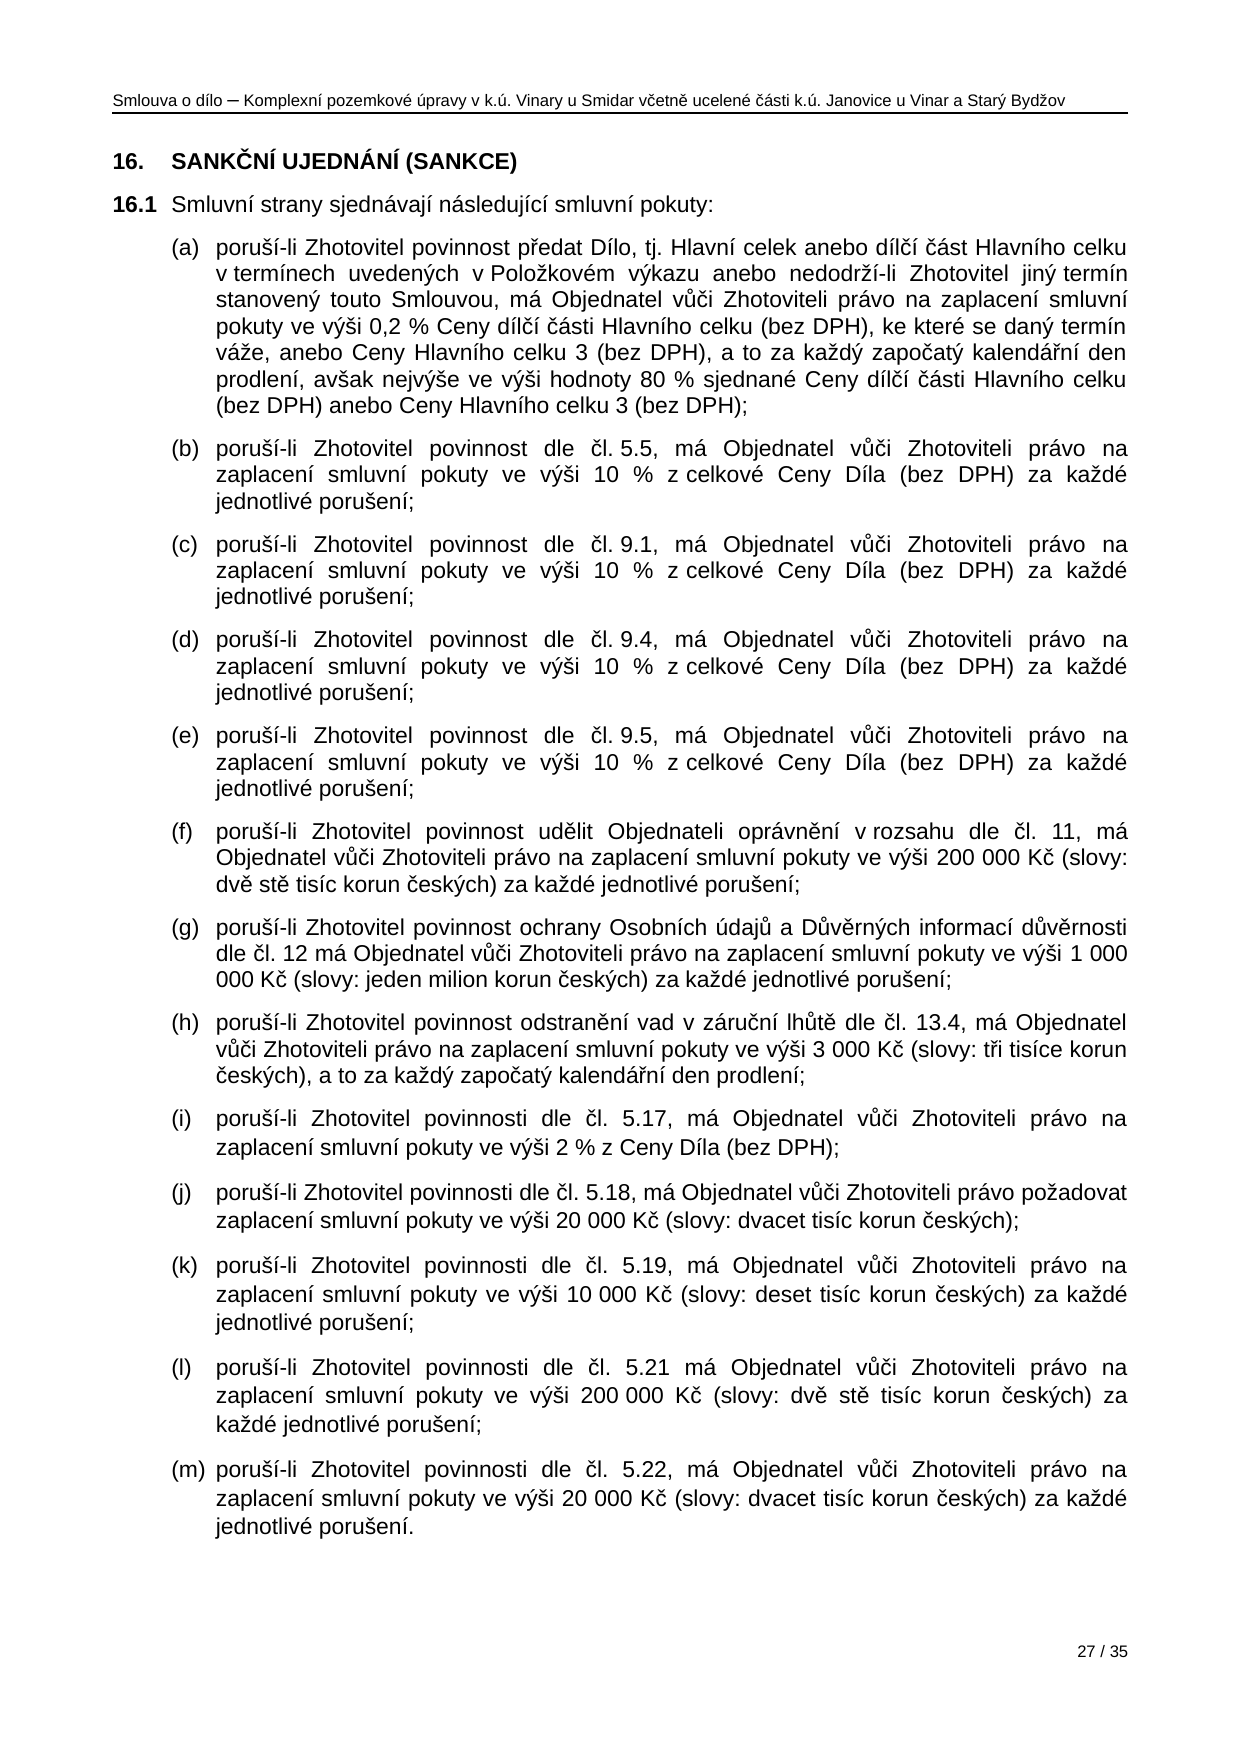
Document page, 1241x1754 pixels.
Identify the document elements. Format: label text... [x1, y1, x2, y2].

text Smluvní strany sjednávají následující smluvní pokuty: [112, 191, 1128, 217]
list poruší-li Zhotovitel povinnost předat Dílo, tj. Hlavní celek anebo dílčí část Hlavního celku v termínech uvedených v Položkovém výkazu anebo nedodrží-li Zhotovitel jiný termín stanovený touto Smlouvou, má Objednatel vůči Zhotoviteli právo na zaplacení smluvní pokuty ve výši 0,2 % Ceny dílčí části Hlavního celku (bez DPH), ke které se daný termín váže, anebo Ceny Hlavního celku 3 (bez DPH), a to za každý započatý kalendářní den prodlení, avšak nejvýše ve výši hodnoty 80 % sjednané Ceny dílčí části Hlavního celku (bez DPH) anebo Ceny Hlavního celku 3 (bez DPH); [171, 234, 1128, 418]
list poruší-li Zhotovitel povinnost dle čl. 9.1, má Objednatel vůči Zhotoviteli právo na zaplacení smluvní pokuty ve výši 10 % z celkové Ceny Díla (bez DPH) za každé jednotlivé porušení; [171, 531, 1128, 610]
list poruší-li Zhotovitel povinnost dle čl. 5.5, má Objednatel vůči Zhotoviteli právo na zaplacení smluvní pokuty ve výši 10 % z celkové Ceny Díla (bez DPH) za každé jednotlivé porušení; [171, 435, 1128, 514]
text poruší-li Zhotovitel povinnosti dle čl. 5.21 má Objednatel vůči Zhotoviteli právo na zaplacení smluvní pokuty ve výši 200 000 Kč (slovy: dvě stě tisíc korun českých) za každé jednotlivé porušení; [171, 1354, 1128, 1437]
text poruší-li Zhotovitel povinnost odstranění vad v záruční lhůtě dle čl. 13.4, má Objednatel vůči Zhotoviteli právo na zaplacení smluvní pokuty ve výši 3 000 Kč (slovy: tři tisíce korun českých), a to za každý započatý kalendářní den prodlení; [171, 1009, 1128, 1088]
text poruší-li Zhotovitel povinnosti dle čl. 5.22, má Objednatel vůči Zhotoviteli právo na zaplacení smluvní pokuty ve výši 20 000 Kč (slovy: dvacet tisíc korun českých) za každé jednotlivé porušení. [171, 1456, 1128, 1539]
text poruší-li Zhotovitel povinnosti dle čl. 5.18, má Objednatel vůči Zhotoviteli právo požadovat zaplacení smluvní pokuty ve výši 20 000 Kč (slovy: dvacet tisíc korun českých); [171, 1178, 1128, 1233]
text Sankční ujednání (SANKCE) [112, 148, 1128, 174]
text poruší-li Zhotovitel povinnost ochrany Osobních údajů a Důvěrných informací důvěrnosti dle čl. 12 má Objednatel vůči Zhotoviteli právo na zaplacení smluvní pokuty ve výši 1 000 000 Kč (slovy: jeden milion korun českých) za každé jednotlivé porušení; [171, 913, 1128, 993]
text poruší-li Zhotovitel povinnosti dle čl. 5.19, má Objednatel vůči Zhotoviteli právo na zaplacení smluvní pokuty ve výši 10 000 Kč (slovy: deset tisíc korun českých) za každé jednotlivé porušení; [171, 1252, 1128, 1335]
text poruší-li Zhotovitel povinnost udělit Objednateli oprávnění v rozsahu dle čl. 11, má Objednatel vůči Zhotoviteli právo na zaplacení smluvní pokuty ve výši 200 000 Kč (slovy: dvě stě tisíc korun českých) za každé jednotlivé porušení; [171, 818, 1128, 897]
list poruší-li Zhotovitel povinnost dle čl. 9.4, má Objednatel vůči Zhotoviteli právo na zaplacení smluvní pokuty ve výši 10 % z celkové Ceny Díla (bez DPH) za každé jednotlivé porušení; [171, 626, 1128, 705]
text poruší-li Zhotovitel povinnosti dle čl. 5.17, má Objednatel vůči Zhotoviteli právo na zaplacení smluvní pokuty ve výši 2 % z Ceny Díla (bez DPH); [171, 1105, 1128, 1160]
list poruší-li Zhotovitel povinnost dle čl. 9.5, má Objednatel vůči Zhotoviteli právo na zaplacení smluvní pokuty ve výši 10 % z celkové Ceny Díla (bez DPH) za každé jednotlivé porušení; [171, 722, 1128, 801]
